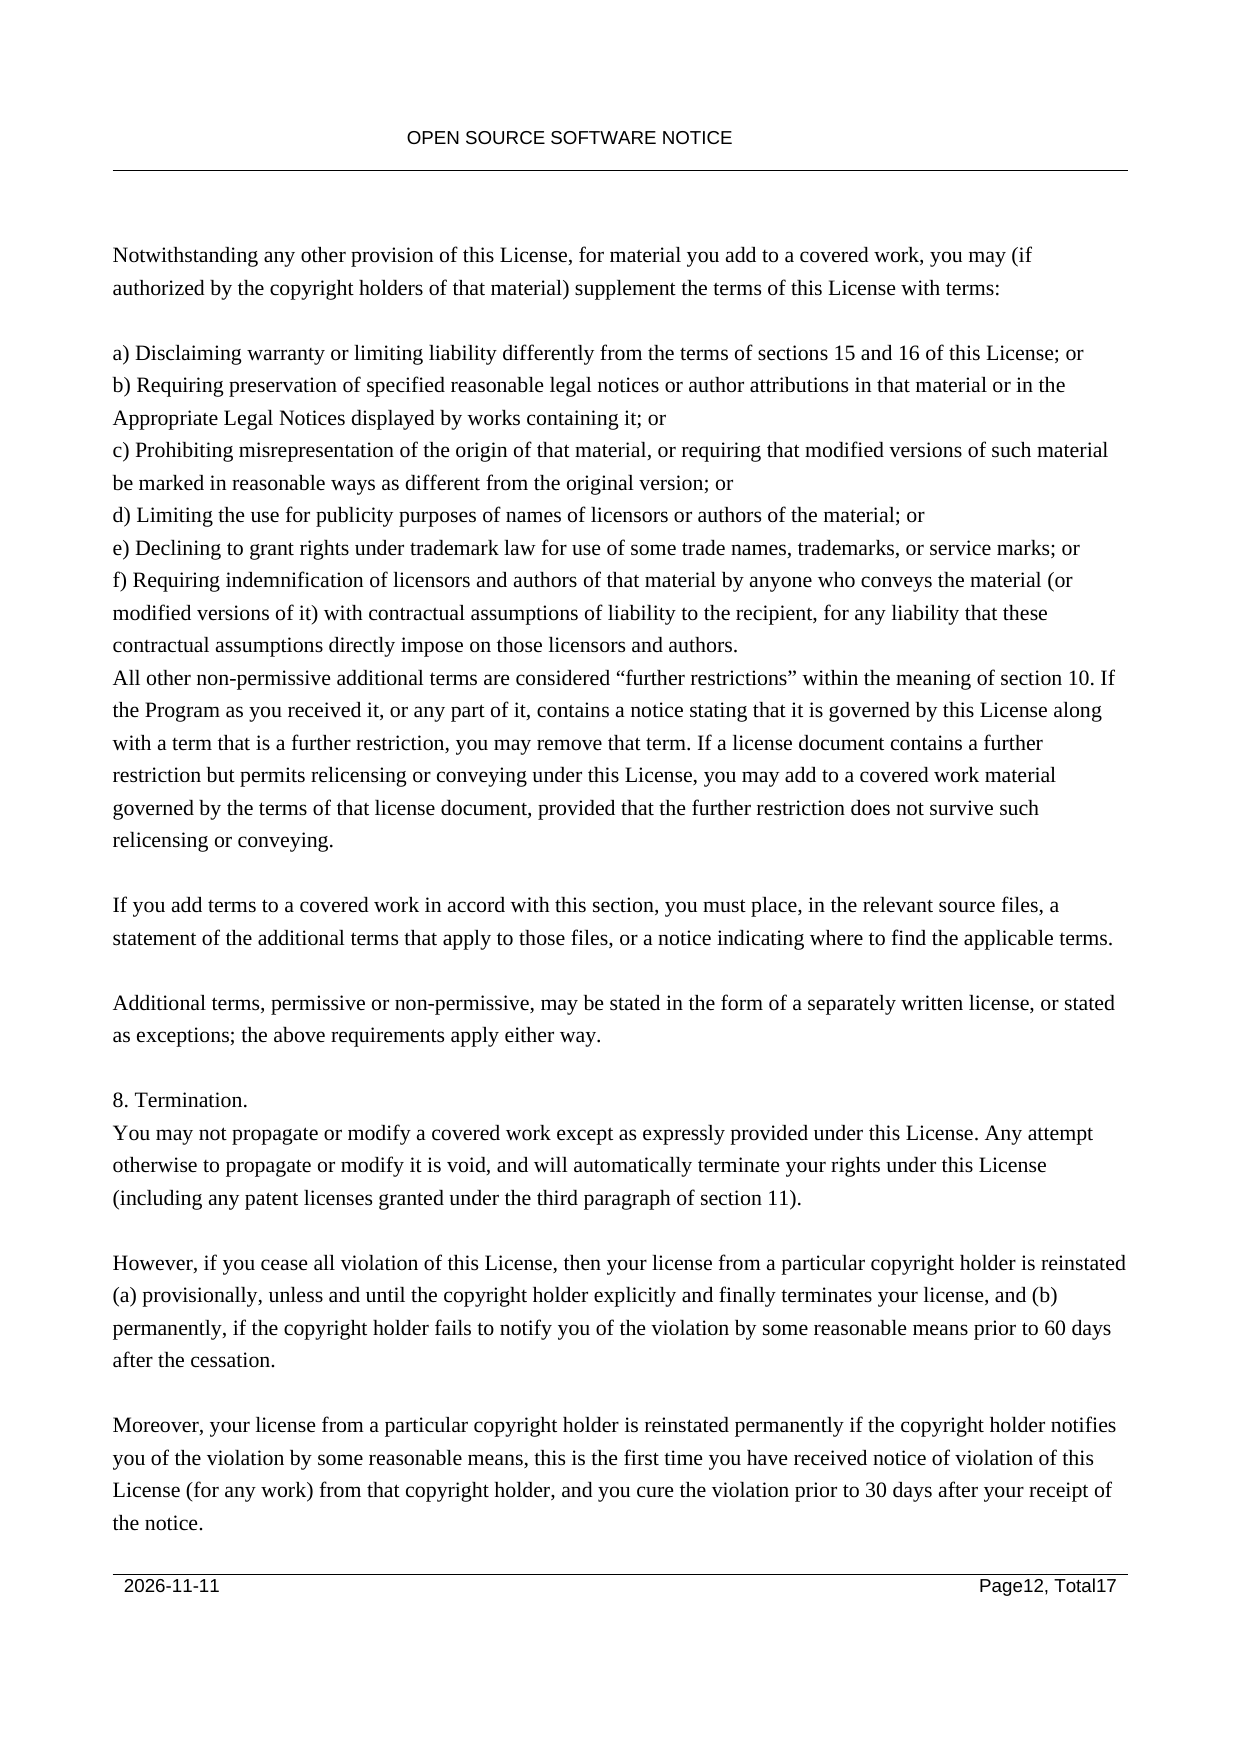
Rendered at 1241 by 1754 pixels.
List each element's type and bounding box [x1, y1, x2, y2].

text [112, 206, 1128, 1539]
